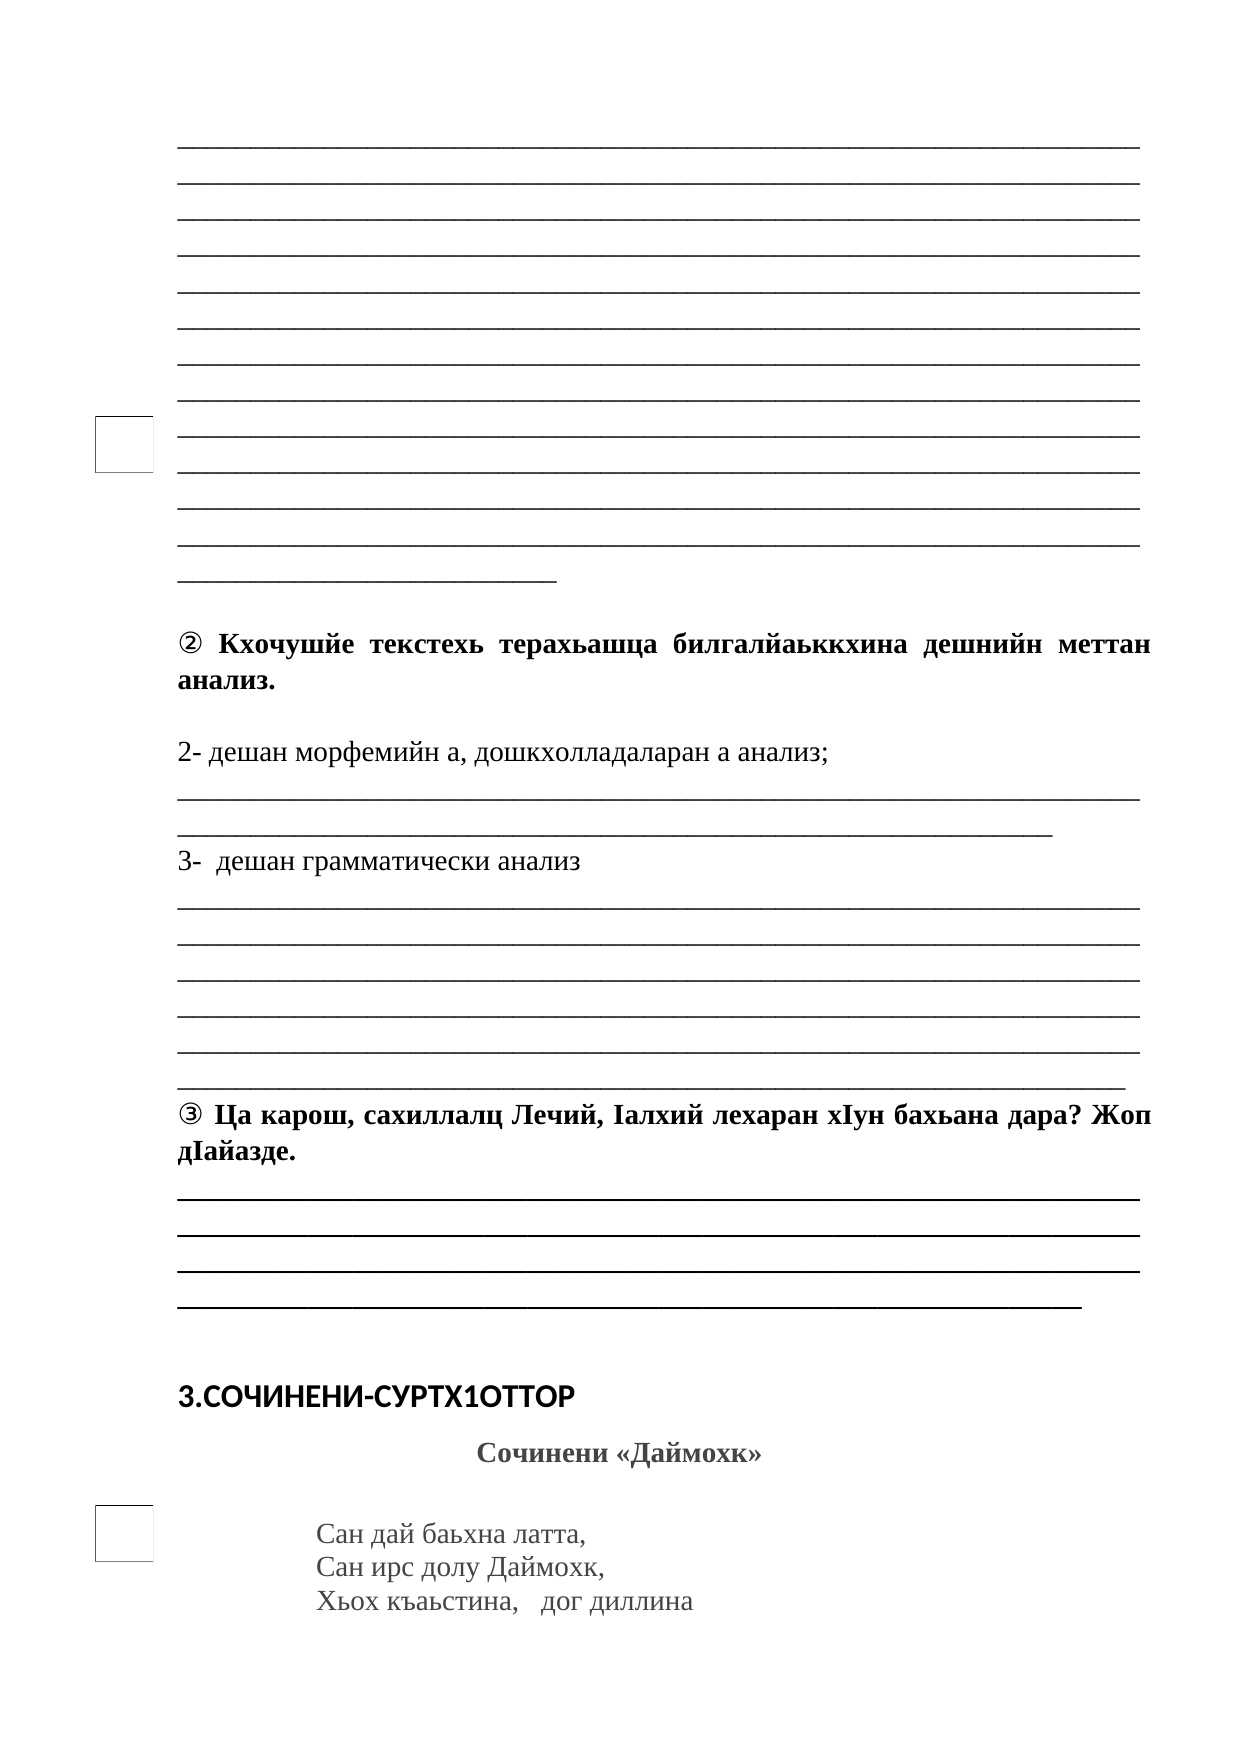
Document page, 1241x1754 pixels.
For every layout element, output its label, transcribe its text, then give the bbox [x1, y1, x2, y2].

picture [95, 416, 154, 473]
text ② Кхочушйе текстехь терахьашца билгалйаьккхина дешнийн меттан анализ. [177, 624, 1152, 696]
text 3.СОЧИНЕНИ-СУРТХ1ОТТОР [177, 1375, 1152, 1416]
text 3- дешан грамматически анализ [177, 843, 1152, 876]
text ____________________________________________________________________________________________________________________________________________________________________________________________________________________________________________________________________ [177, 1170, 1152, 1312]
text Сочинени «Даймохк» [177, 1436, 1152, 1469]
text 2- дешан морфемийн а, дошкхолладаларан а анализ; [177, 734, 1152, 768]
text ___________________________________________________________________________________________________________________________________________________________________________________________________________________________________________________________________________________________________________________________________________________________________________________________________________ [177, 879, 1152, 1093]
text ③ Ца карош, сахиллалц Лечий, Iалхий лехаран хIун бахьана дара? Жоп дIайазде. [177, 1096, 1152, 1167]
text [177, 1516, 1152, 1617]
picture [95, 1505, 154, 1562]
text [177, 118, 1152, 585]
text ______________________________________________________________________________________________________________________________ [177, 770, 1152, 840]
